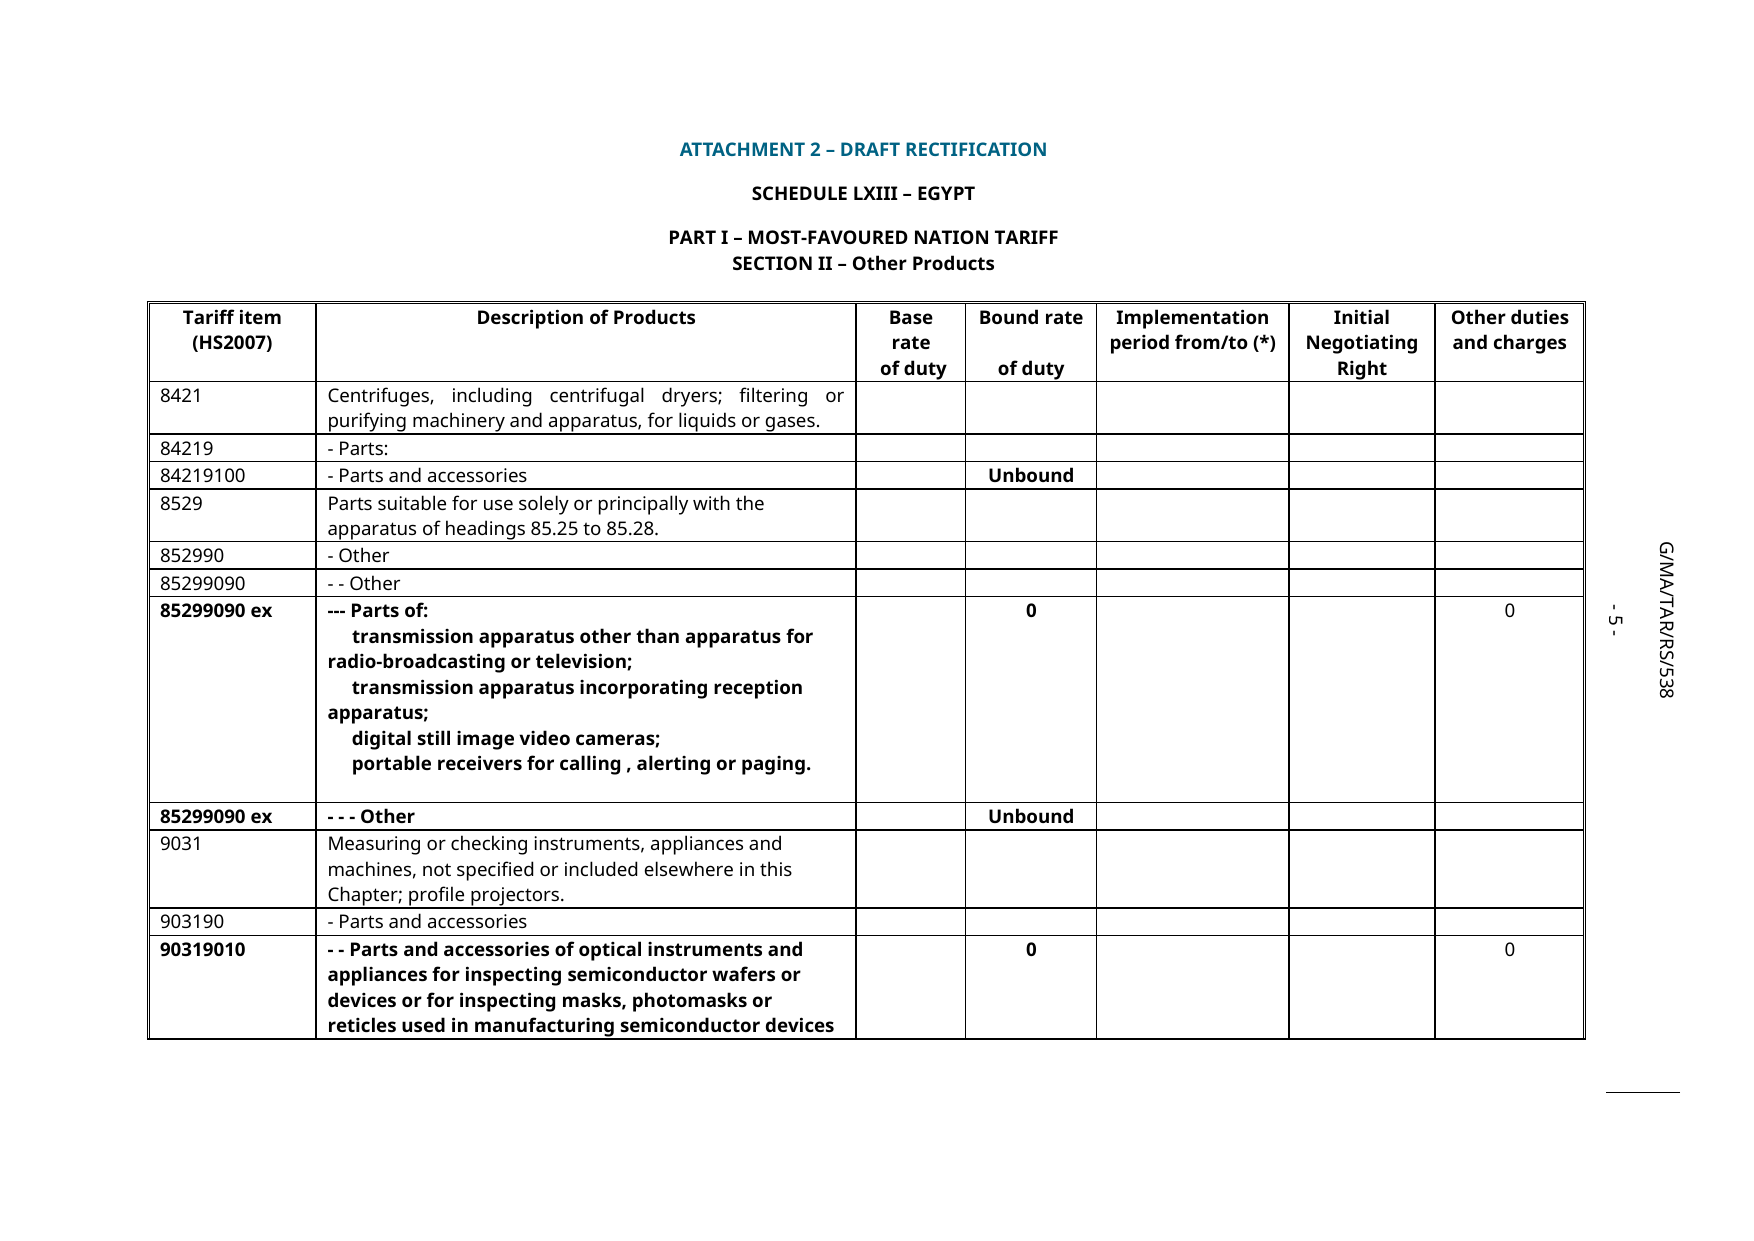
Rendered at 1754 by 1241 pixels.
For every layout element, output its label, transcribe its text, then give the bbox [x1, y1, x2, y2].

table_cell [1097, 909, 1288, 935]
table_cell 84219 [150, 435, 315, 461]
table_header Bound rate of duty [966, 304, 1096, 381]
table_cell [966, 382, 1096, 433]
table_cell [1290, 435, 1434, 461]
table_header Implementation period from/to (*) [1097, 304, 1288, 381]
table_cell [1290, 909, 1434, 935]
table_cell Unbound [966, 462, 1096, 488]
table_cell [1097, 803, 1288, 829]
table_cell [1097, 435, 1288, 461]
table_cell [1436, 490, 1583, 541]
text PART I – MOST-FAVOURED NATION TARIFF [150, 224, 1577, 250]
table_cell [1290, 382, 1434, 433]
table_cell [857, 909, 965, 935]
table_header Base rate of duty [857, 304, 965, 381]
table_cell [1290, 542, 1434, 568]
table_cell [1436, 542, 1583, 568]
table_cell [1097, 936, 1288, 1038]
table_header Tariff item (HS2007) [150, 304, 315, 381]
table_cell [857, 490, 965, 541]
table_cell [1097, 542, 1288, 568]
table_cell 90319010 [150, 936, 315, 1038]
table_cell 84219100 [150, 462, 315, 488]
table_cell [1097, 831, 1288, 907]
table_cell 0 [1436, 936, 1583, 1038]
table_cell [1290, 936, 1434, 1038]
table_cell [1436, 435, 1583, 461]
table_cell [857, 936, 965, 1038]
table_cell [966, 542, 1096, 568]
table_cell [1290, 831, 1434, 907]
table_cell 85299090 [150, 570, 315, 596]
table_cell [1097, 570, 1288, 596]
table_cell [1290, 803, 1434, 829]
table_cell - - Parts and accessories of optical instruments and appliances for inspecting semiconductor wafers or devices or for inspecting masks, photomasks or reticles used in manufacturing semiconductor devices [317, 936, 855, 1038]
table_cell [1290, 570, 1434, 596]
text ATTACHMENT 2 – DRAFT RECTIFICATION [150, 136, 1577, 161]
table_cell [1097, 382, 1288, 433]
table_cell [1436, 831, 1583, 907]
table_cell 0 [966, 936, 1096, 1038]
table_cell Measuring or checking instruments, appliances and machines, not specified or included elsewhere in this Chapter; profile projectors. [317, 831, 855, 907]
table_header Description of Products [317, 304, 855, 381]
table_cell [1436, 462, 1583, 488]
table_cell - - - Other [317, 803, 855, 829]
table_cell Parts suitable for use solely or principally with the apparatus of headings 85.25 to 85.28. [317, 490, 855, 541]
table_cell - Other [317, 542, 855, 568]
table_cell [857, 542, 965, 568]
table_cell [966, 435, 1096, 461]
table_cell [1290, 490, 1434, 541]
table_cell [1290, 597, 1434, 802]
table_cell [966, 909, 1096, 935]
table_cell [1097, 490, 1288, 541]
table_cell [1436, 909, 1583, 935]
table_cell [1097, 462, 1288, 488]
table_cell [966, 570, 1096, 596]
table_cell Centrifuges, including centrifugal dryers; filtering or purifying machinery and apparatus, for liquids or gases. [317, 382, 855, 433]
table_cell [1436, 382, 1583, 433]
table_cell [1290, 462, 1434, 488]
table_cell - Parts and accessories [317, 462, 855, 488]
table_cell [1436, 570, 1583, 596]
text SCHEDULE LXIII – EGYPT [150, 180, 1577, 206]
table_cell - Parts and accessories [317, 909, 855, 935]
table_cell [966, 490, 1096, 541]
table_cell Unbound [966, 803, 1096, 829]
table_cell [857, 435, 965, 461]
table_cell 0 [966, 597, 1096, 802]
table_cell 8421 [150, 382, 315, 433]
table_cell - - Other [317, 570, 855, 596]
table_cell [857, 803, 965, 829]
table_cell [857, 462, 965, 488]
table_cell 9031 [150, 831, 315, 907]
table_cell 852990 [150, 542, 315, 568]
table_cell --- Parts of: transmission apparatus other than apparatus for radio-broadcasting or television; transmission apparatus incorporating reception apparatus; digital still image video cameras; portable receivers for calling , alerting or paging. [317, 597, 855, 802]
table_cell 903190 [150, 909, 315, 935]
table_cell 85299090 ex [150, 803, 315, 829]
table_cell [966, 831, 1096, 907]
table_cell 85299090 ex [150, 597, 315, 802]
table_header Initial Negotiating Right [1290, 304, 1434, 381]
table_cell [857, 570, 965, 596]
table_cell [857, 382, 965, 433]
table_cell 8529 [150, 490, 315, 541]
table_cell [857, 831, 965, 907]
text SECTION II – Other Products [150, 250, 1577, 275]
table_cell [1097, 597, 1288, 802]
table_header Other duties and charges [1436, 304, 1583, 381]
table_cell [1436, 803, 1583, 829]
table_cell 0 [1436, 597, 1583, 802]
table_cell - Parts: [317, 435, 855, 461]
table_cell [857, 597, 965, 802]
